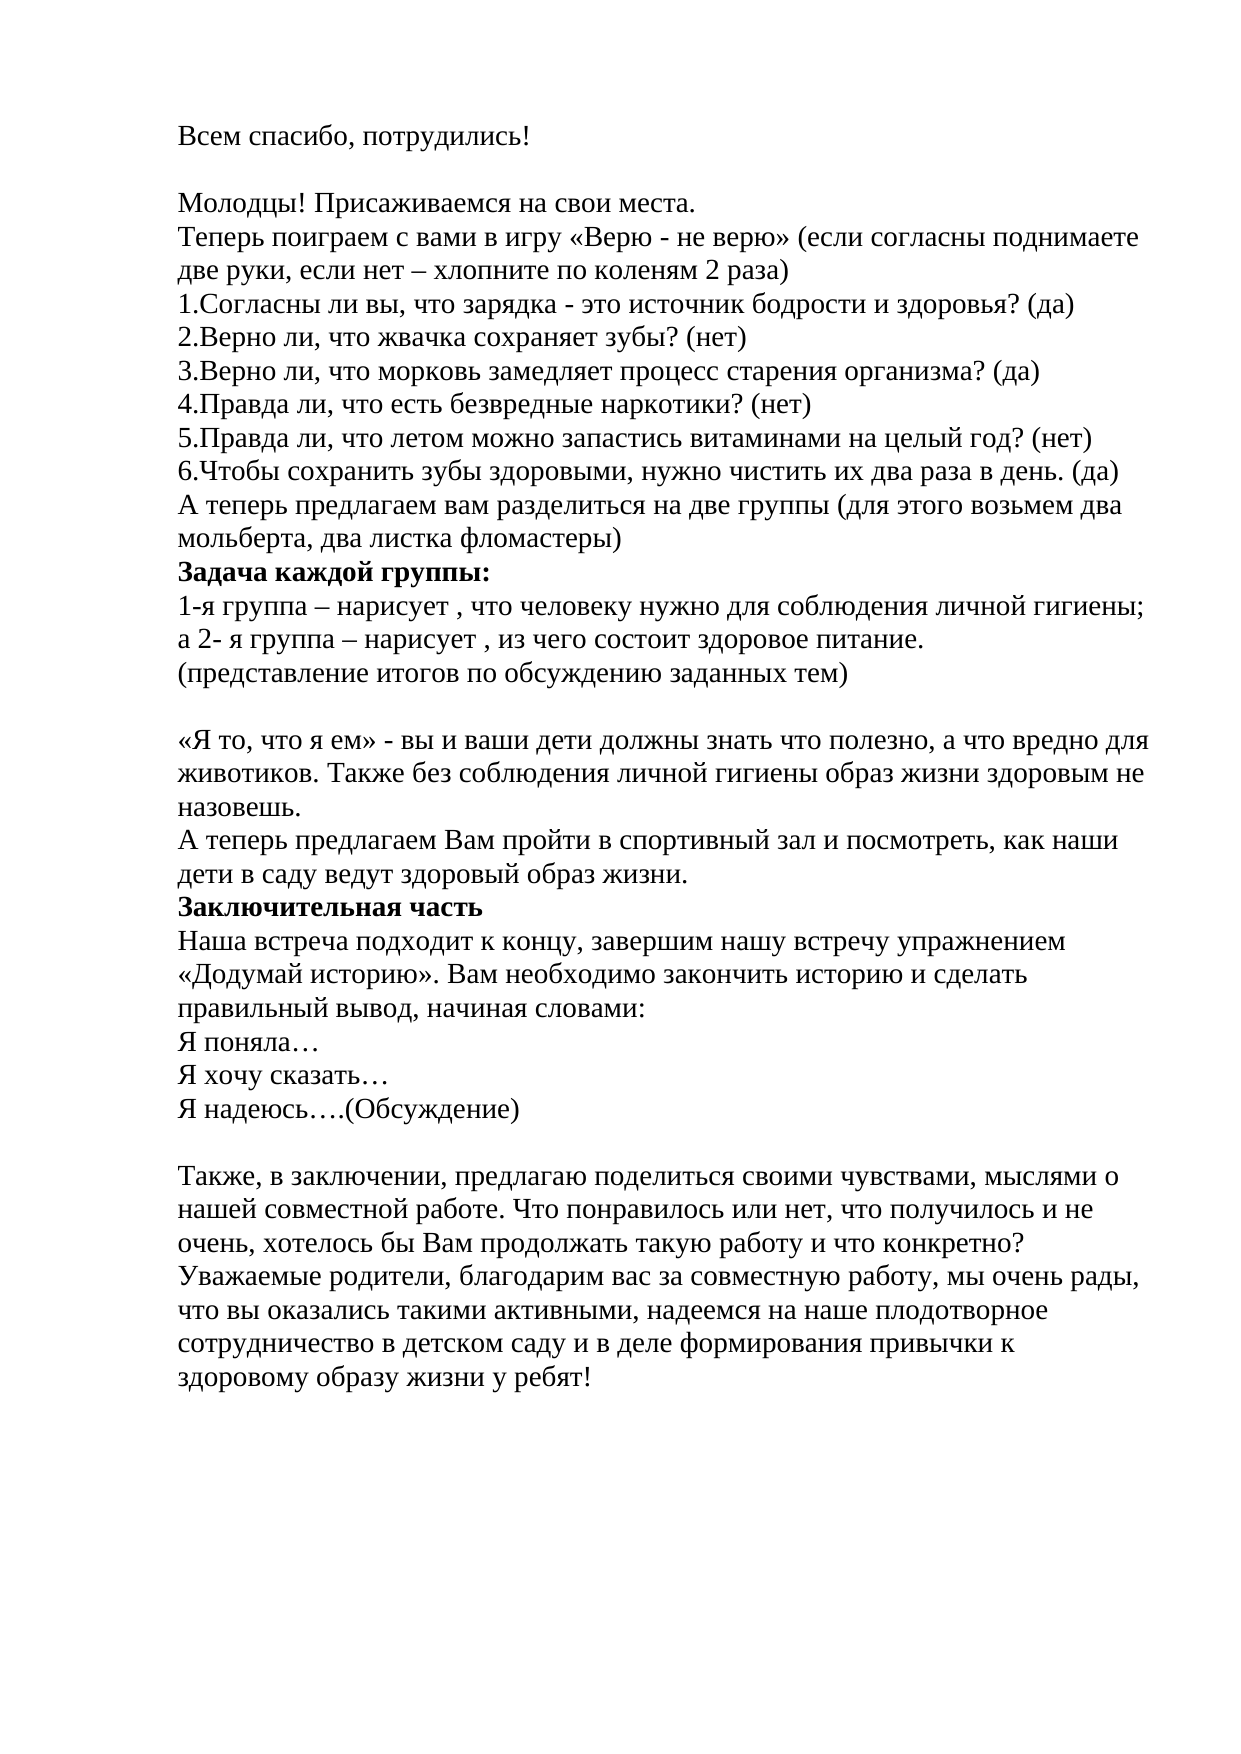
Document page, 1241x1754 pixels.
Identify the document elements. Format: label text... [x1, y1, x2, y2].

text Также, в заключении, предлагаю поделиться своими чувствами, мыслями о нашей совместной работе. Что понравилось или нет, что получилось и не очень, хотелось бы Вам продолжать такую работу и что конкретно? Уважаемые родители, благодарим вас за совместную работу, мы очень рады, что вы оказались такими активными, надеемся на наше плодотворное сотрудничество в детском саду и в деле формирования привычки к здоровому образу жизни у ребят! [177, 1124, 1152, 1393]
text А теперь предлагаем Вам пройти в спортивный зал и посмотреть, как наши дети в саду ведут здоровый образ жизни. Заключительная часть Наша встреча подходит к концу, завершим нашу встречу упражнением «Додумай историю». Вам необходимо закончить историю и сделать правильный вывод, начиная словами: Я поняла… Я хочу сказать… Я надеюсь….(Обсуждение) [177, 822, 1152, 1124]
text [177, 118, 1152, 487]
text «Я то, что я ем» - вы и ваши дети должны знать что полезно, а что вредно для животиков. Также без соблюдения личной гигиены образ жизни здоровым не назовешь. [177, 688, 1152, 822]
text А теперь предлагаем вам разделиться на две группы (для этого возьмем два мольберта, два листка фломастеры) Задача каждой группы: 1-я группа – нарисует , что человеку нужно для соблюдения личной гигиены; а 2- я группа – нарисует , из чего состоит здоровое питание. (представление итогов по обсуждению заданных тем) [177, 487, 1152, 688]
